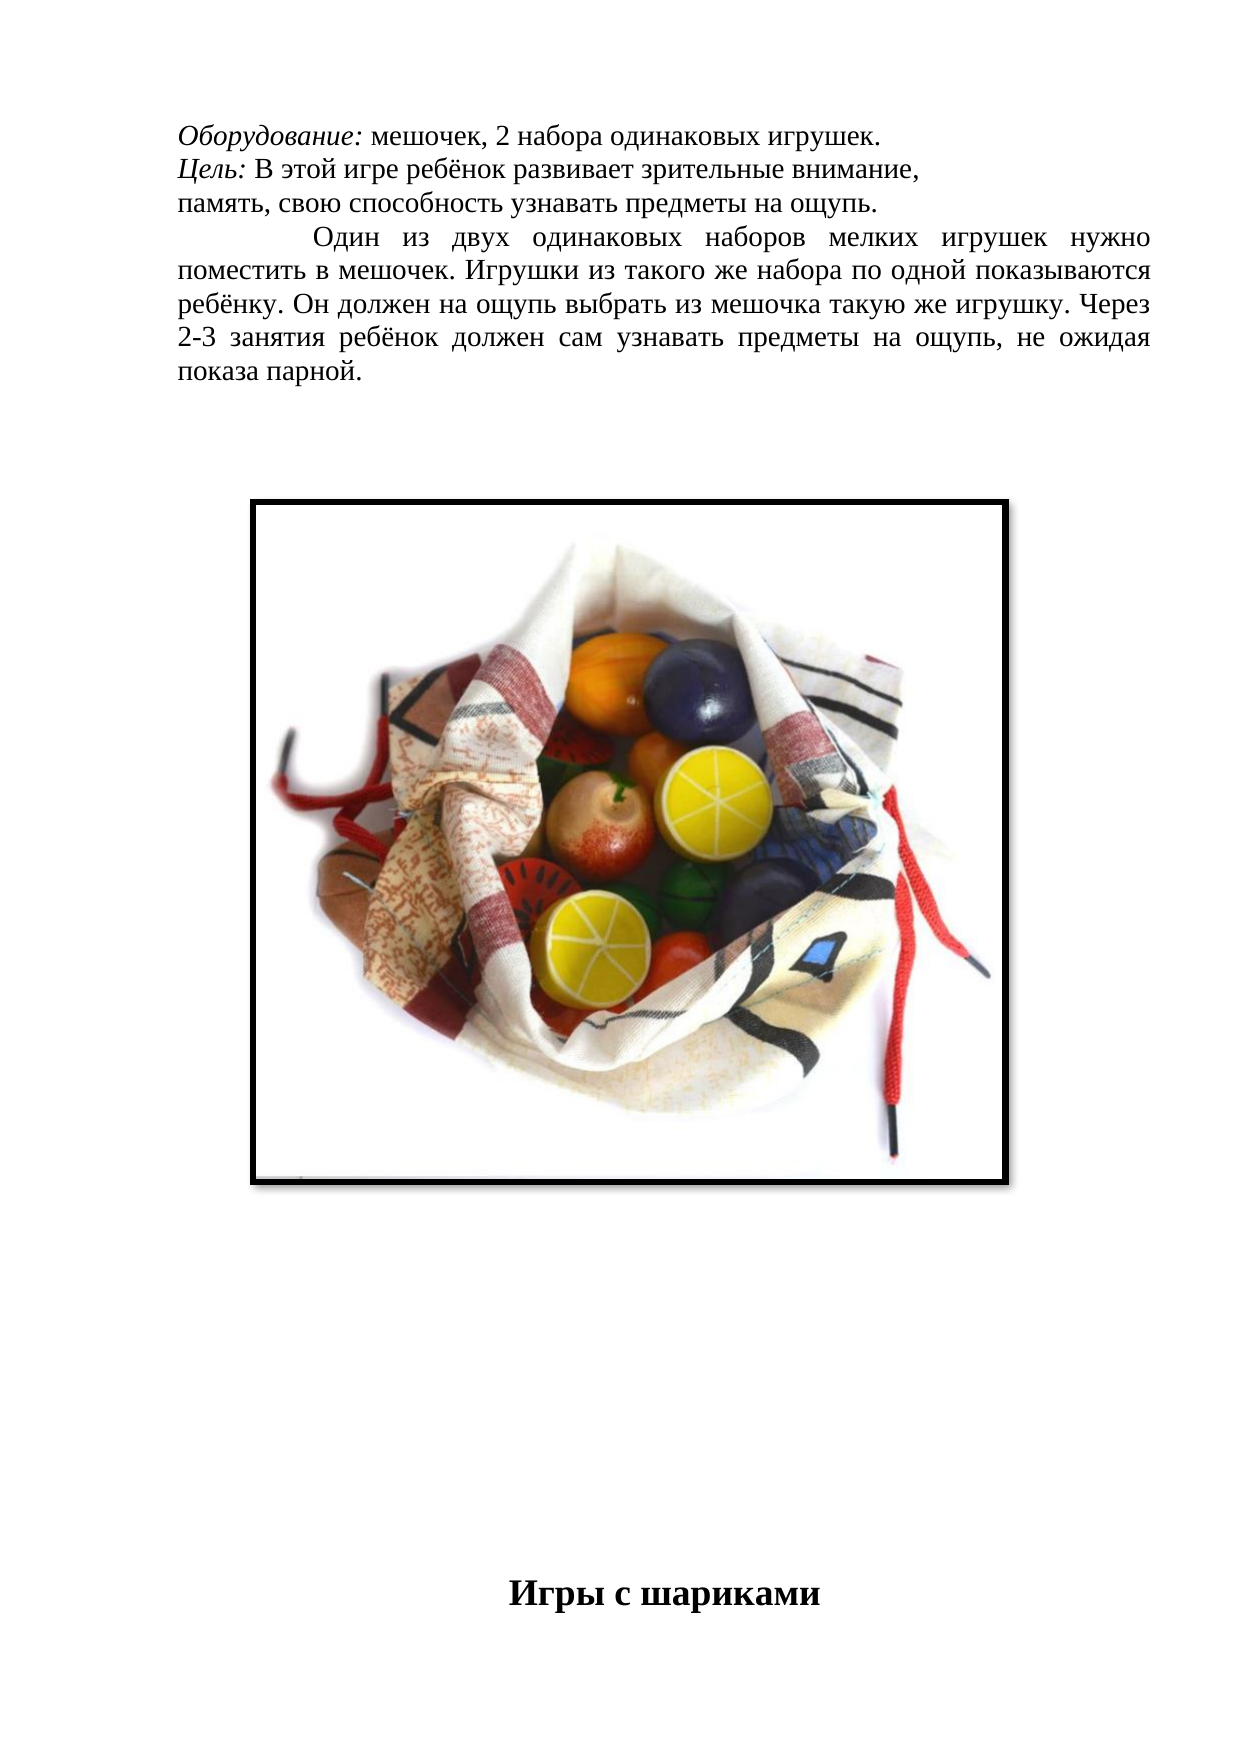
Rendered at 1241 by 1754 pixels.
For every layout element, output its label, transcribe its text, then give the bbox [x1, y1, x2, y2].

picture [256, 505, 1002, 1179]
text Оборудование: мешочек, 2 набора одинаковых игрушек. [177, 118, 1152, 152]
text память, свою способность узнавать предметы на ощупь. [177, 185, 1152, 219]
text Один из двух одинаковых наборов мелких игрушек нужно поместить в мешочек. Игрушки из такого же набора по одной показываются ребёнку. Он должен на ощупь выбрать из мешочка такую же игрушку. Через 2-3 занятия ребёнок должен сам узнавать предметы на ощупь, не ожидая показа парной. [177, 219, 1152, 386]
text Цель: В этой игре ребёнок развивает зрительные внимание, [177, 152, 1152, 185]
text Игры с шариками [177, 1570, 1152, 1613]
